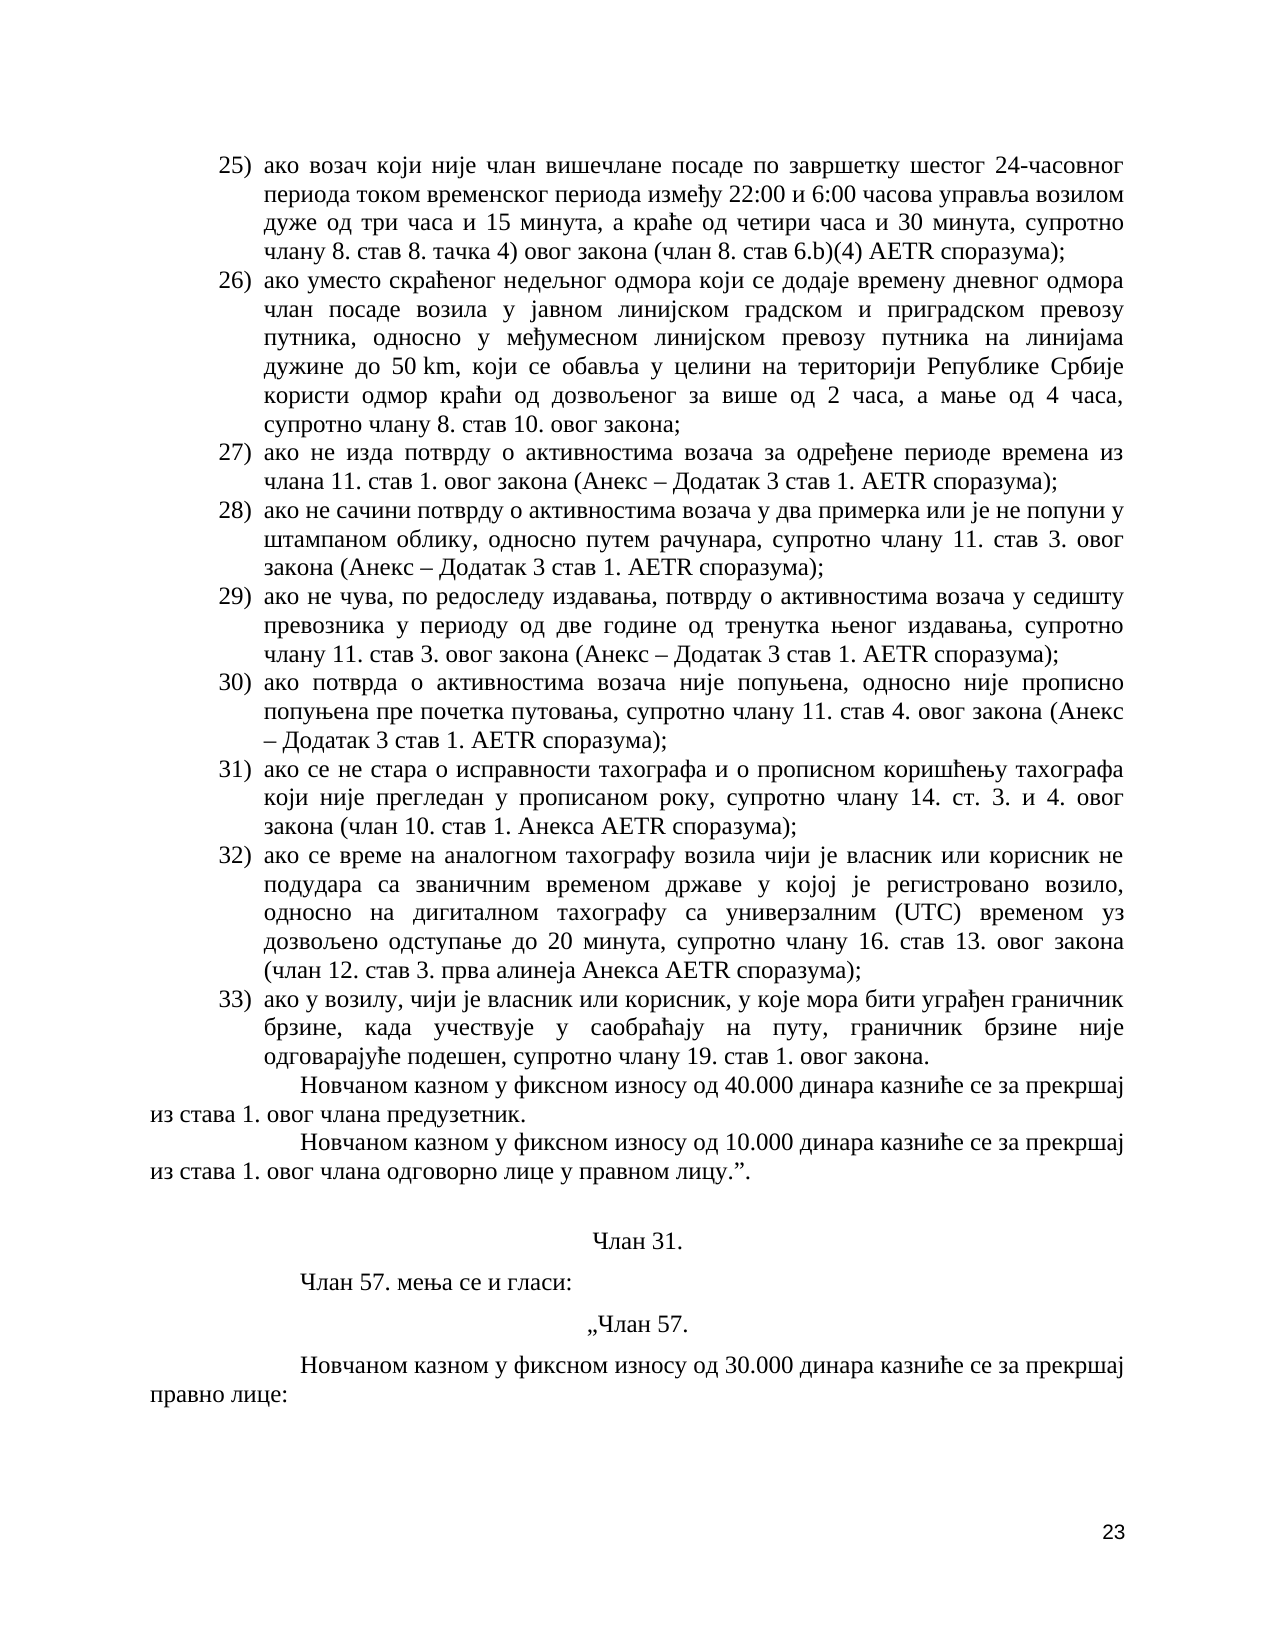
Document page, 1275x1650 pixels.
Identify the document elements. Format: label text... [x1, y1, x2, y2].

text Новчаном казном у фиксном износу од 30.000 динара казниће се за прекршај правно лице: [150, 1350, 1125, 1407]
list ако уместо скраћеног недељног одмора који се додаје времену дневног одмора члан посаде возила у јавном линијском градском и приградском превозу путника, односно у међумесном линијском превозу путника на линијама дужине до 50 km, који се обавља у целини на територији Републике Србије користи одмор краћи од дозвољеног за више од 2 часа, а мање од 4 часа, супротно члану 8. став 10. овог закона; [218, 265, 1125, 437]
list ако возач који није члан вишечлане посаде по завршетку шестог 24-часовног периода током временског периода између 22:00 и 6:00 часова управља возилом дуже од три часа и 15 минута, а краће од четири часа и 30 минута, супротно члану 8. став 8. тачка 4) овог закона (члан 8. став 6.b)(4) AETR споразума); [218, 150, 1125, 265]
list ако не чува, по редоследу издавања, потврду о активностима возача у седишту превозника у периоду од две године од тренутка њеног издавања, супротно члану 11. став 3. овог закона (Анекс – Додатак 3 став 1. AETR споразума); [218, 581, 1125, 667]
list ако се не стара о исправности тахографа и о прописном коришћењу тахографа који није прегледан у прописаном року, супротно члану 14. ст. 3. и 4. овог закона (члан 10. став 1. Анекса AETR споразума); [218, 754, 1125, 840]
list ако не сачини потврду о активностима возача у два примерка или је не попуни у штампаном облику, односно путем рачунара, супротно члану 11. став 3. овог закона (Анекс – Додатак 3 став 1. AETR споразума); [218, 495, 1125, 581]
list ако потврда о активностима возача није попуњена, односно није прописно попуњена пре почетка путовања, супротно члану 11. став 4. овог закона (Анекс – Додатак 3 став 1. AETR споразума); [218, 667, 1125, 754]
text „Члан 57. [225, 1309, 1050, 1337]
text Члан 31. [225, 1226, 1050, 1255]
list ако у возилу, чији је власник или корисник, у које мора бити уграђен граничник брзине, када учествује у саобраћају на путу, граничник брзине није одговарајуће подешен, супротно члану 19. став 1. овог закона. [218, 984, 1125, 1070]
text Члан 57. мења се и гласи: [225, 1267, 1050, 1296]
text Новчаном казном у фиксном износу од 40.000 динара казниће се за прекршај из става 1. овог члана предузетник. [150, 1070, 1125, 1127]
list ако не изда потврду о активностима возача за одређене периоде времена из члана 11. став 1. овог закона (Анекс – Додатак 3 став 1. AETR споразума); [218, 437, 1125, 495]
list ако се време на аналогном тахографу возила чији је власник или корисник не подудара са званичним временом државе у којој је регистровано возило, односно на дигиталном тахографу са универзалним (UTC) временом уз дозвољено одступање до 20 минута, супротно члану 16. став 13. овог закона (члан 12. став 3. прва алинеја Анекса AETR споразума); [218, 840, 1125, 984]
text Новчаном казном у фиксном износу од 10.000 динара казниће се за прекршај из става 1. овог члана одговорно лице у правном лицу.ˮ. [150, 1127, 1125, 1185]
